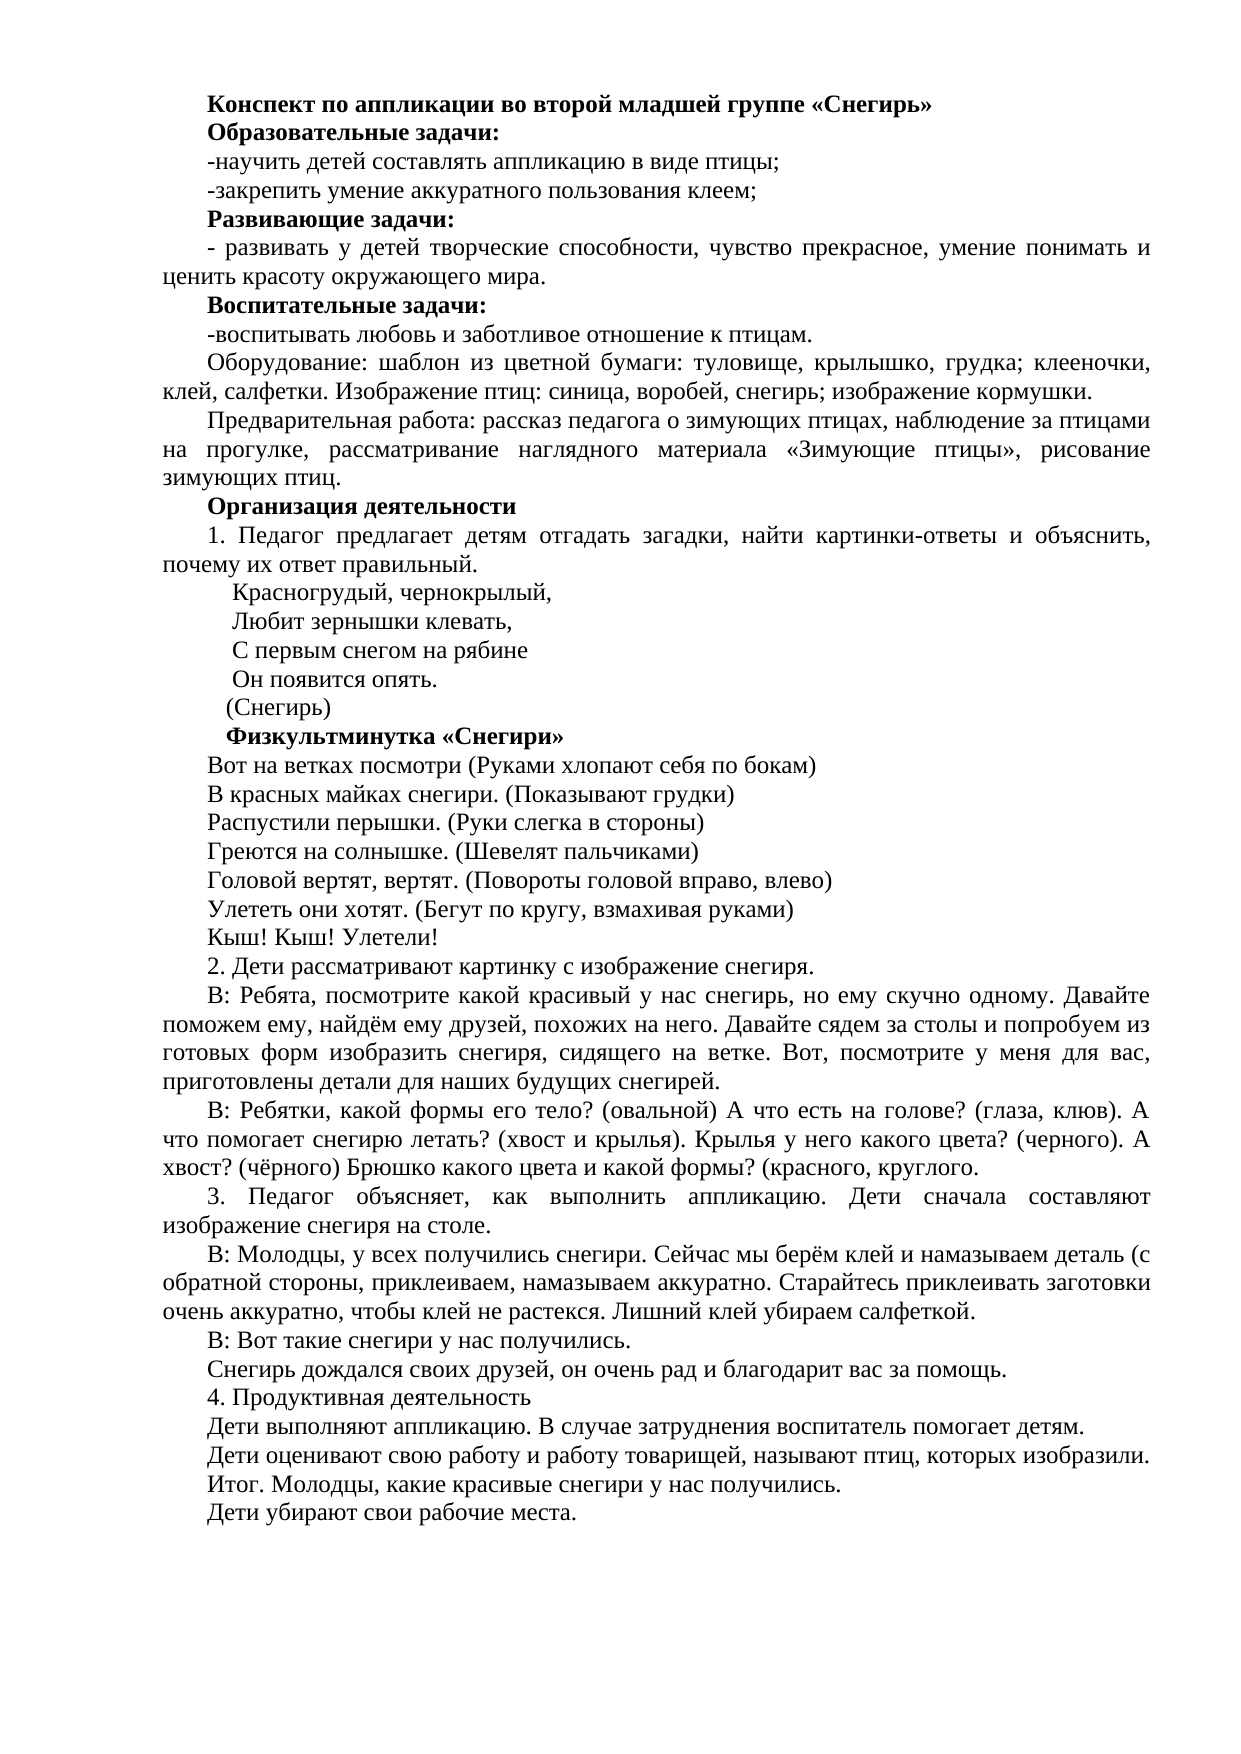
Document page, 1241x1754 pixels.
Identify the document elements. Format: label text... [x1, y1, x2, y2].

text Вот на ветках посмотри (Руками хлопают себя по бокам) [162, 750, 1152, 779]
text -закрепить умение аккуратного пользования клеем; [162, 175, 1152, 204]
text Кыш! Кыш! Улетели! [162, 922, 1152, 951]
text -научить детей составлять аппликацию в виде птицы; [162, 146, 1152, 175]
text Распустили перышки. (Руки слегка в стороны) [162, 807, 1152, 836]
text В: Ребята, посмотрите какой красивый у нас снегирь, но ему скучно одному. Давайте поможем ему, найдём ему друзей, похожих на него. Давайте сядем за столы и попробуем из готовых форм изобразить снегиря, сидящего на ветке. Вот, посмотрите у меня для вас, приготовлены детали для наших будущих снегирей. [162, 980, 1152, 1095]
text Дети выполняют аппликацию. В случае затруднения воспитатель помогает детям. [162, 1411, 1152, 1440]
text В: Ребятки, какой формы его тело? (овальной) А что есть на голове? (глаза, клюв). А что помогает снегирю летать? (хвост и крылья). Крылья у него какого цвета? (черного). А хвост? (чёрного) Брюшко какого цвета и какой формы? (красного, круглого. [162, 1095, 1152, 1181]
text Воспитательные задачи: [162, 290, 1152, 319]
text Дети убирают свои рабочие места. [162, 1497, 1152, 1526]
text -воспитывать любовь и заботливое отношение к птицам. [162, 319, 1152, 347]
text Красногрудый, чернокрылый, [162, 577, 1152, 606]
text Он появится опять. [162, 664, 1152, 692]
text С первым снегом на рябине [162, 635, 1152, 664]
text Физкультминутка «Снегири» [162, 721, 1152, 750]
text Итог. Молодцы, какие красивые снегири у нас получились. [162, 1469, 1152, 1497]
text Любит зернышки клевать, [162, 606, 1152, 635]
text Оборудование: шаблон из цветной бумаги: туловище, крылышко, грудка; клееночки, клей, салфетки. Изображение птиц: синица, воробей, снегирь; изображение кормушки. [162, 347, 1152, 405]
text Дети оценивают свою работу и работу товарищей, называют птиц, которых изобразили. [162, 1440, 1152, 1469]
text Греются на солнышке. (Шевелят пальчиками) [162, 836, 1152, 865]
text 1. Педагог предлагает детям отгадать загадки, найти картинки-ответы и объяснить, почему их ответ правильный. [162, 520, 1152, 577]
text Конспект по аппликации во второй младшей группе «Снегирь» [162, 89, 1152, 117]
text Развивающие задачи: [162, 204, 1152, 232]
text В: Вот такие снегири у нас получились. [162, 1325, 1152, 1354]
text 2. Дети рассматривают картинку с изображение снегиря. [162, 951, 1152, 980]
text Организация деятельности [162, 491, 1152, 520]
text - развивать у детей творческие способности, чувство прекрасное, умение понимать и ценить красоту окружающего мира. [162, 232, 1152, 290]
text Улететь они хотят. (Бегут по кругу, взмахивая руками) [162, 894, 1152, 922]
text (Снегирь) [162, 692, 1152, 721]
text Снегирь дождался своих друзей, он очень рад и благодарит вас за помощь. [162, 1354, 1152, 1382]
text Головой вертят, вертят. (Повороты головой вправо, влево) [162, 865, 1152, 894]
text Образовательные задачи: [162, 117, 1152, 146]
text 4. Продуктивная деятельность [162, 1382, 1152, 1411]
text В красных майках снегири. (Показывают грудки) [162, 779, 1152, 807]
text В: Молодцы, у всех получились снегири. Сейчас мы берём клей и намазываем деталь (с обратной стороны, приклеиваем, намазываем аккуратно. Старайтесь приклеивать заготовки очень аккуратно, чтобы клей не растекся. Лишний клей убираем салфеткой. [162, 1239, 1152, 1325]
text 3. Педагог объясняет, как выполнить аппликацию. Дети сначала составляют изображение снегиря на столе. [162, 1181, 1152, 1239]
text Предварительная работа: рассказ педагога о зимующих птицах, наблюдение за птицами на прогулке, рассматривание наглядного материала «Зимующие птицы», рисование зимующих птиц. [162, 405, 1152, 491]
